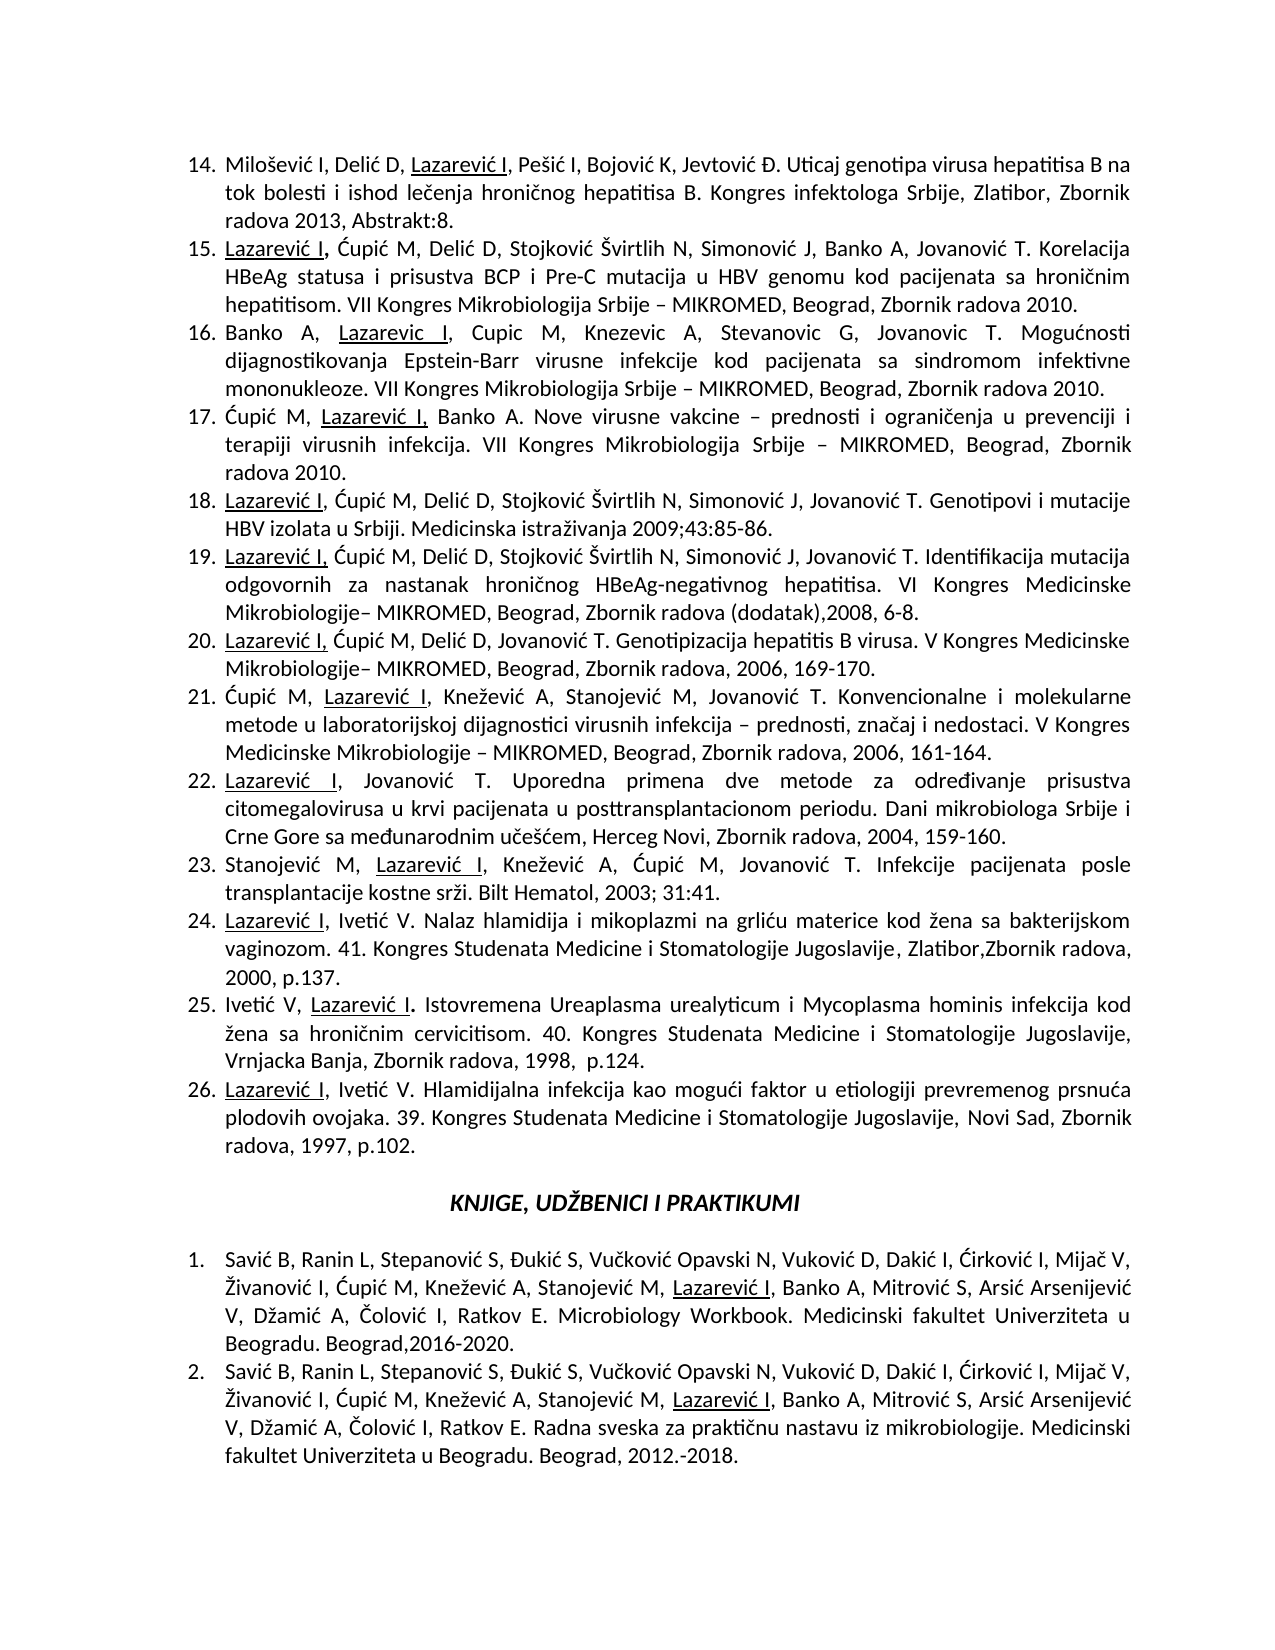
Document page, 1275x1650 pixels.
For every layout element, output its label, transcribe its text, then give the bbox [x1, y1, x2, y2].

list Savić B, Ranin L, Stepanović S, Đukić S, Vučković Opavski N, Vuković D, Dakić I, Ćirković I, Mijač V, Živanović I, Ćupić M, Knežević A, Stanojević M, Lazarević I, Banko A, Mitrović S, Arsić Arsenijević V, Džamić A, Čolović I, Ratkov E. Microbiology Workbook. Medicinski fakultet Univerziteta u Beogradu. Beograd,2016-2020. [187, 1245, 1132, 1357]
list Lazarević I, Ćupić M, Delić D, Stojković Švirtlih N, Simonović J, Jovanović T. Genotipovi i mutacije HBV izolata u Srbiji. Medicinska istraživanja 2009;43:85-86. [187, 486, 1132, 542]
list Lazarević I, Ivetić V. Nalaz hlamidija i mikoplazmi na grliću materice kod žena sa bakterijskom vaginozom. 41. Kongres Studenata Medicine i Stomatologije Jugoslavije, Zlatibor,Zbornik radova, 2000, p.137. [187, 907, 1132, 991]
list Savić B, Ranin L, Stepanović S, Đukić S, Vučković Opavski N, Vuković D, Dakić I, Ćirković I, Mijač V, Živanović I, Ćupić M, Knežević A, Stanojević M, Lazarević I, Banko A, Mitrović S, Arsić Arsenijević V, Džamić A, Čolović I, Ratkov E. Radna sveska za praktičnu nastavu iz mikrobiologije. Medicinski fakultet Univerziteta u Beogradu. Beograd, 2012.-2018. [187, 1357, 1132, 1469]
list Ćupić M, Lazarević I, Banko A. Nove virusne vakcine – prednosti i ograničenja u prevenciji i terapiji virusnih infekcija. VII Kongres Mikrobiologija Srbije – MIKROMED, Beograd, Zbornik radova 2010. [187, 402, 1132, 486]
list Stanojević M, Lazarević I, Knežević A, Ćupić M, Jovanović T. Infekcije pacijenata posle transplantacije kostne srži. Bilt Hematol, 2003; 31:41. [187, 851, 1132, 907]
list Lazarević I, Ivetić V. Hlamidijalna infekcija kao mogući faktor u etiologiji prevremenog prsnuća plodovih ovojaka. 39. Kongres Studenata Medicine i Stomatologije Jugoslavije, Novi Sad, Zbornik radova, 1997, p.102. [187, 1075, 1132, 1159]
list Banko A, Lazarevic I, Cupic M, Knezevic A, Stevanovic G, Jovanovic T. Mogućnosti dijagnostikovanja Epstein-Barr virusne infekcije kod pacijenata sa sindromom infektivne mononukleoze. VII Kongres Mikrobiologija Srbije – MIKROMED, Beograd, Zbornik radova 2010. [187, 318, 1132, 402]
list Ivetić V, Lazarević I. Istovremena Ureaplasma urealyticum i Mycoplasma hominis infekcija kod žena sa hroničnim cervicitisom. 40. Kongres Studenata Medicine i Stomatologije Jugoslavije, Vrnjacka Banja, Zbornik radova, 1998, p.124. [187, 991, 1132, 1075]
text KnjigE, udžbenici i praktikumi [375, 1187, 1132, 1217]
list Lazarević I, Ćupić M, Delić D, Stojković Švirtlih N, Simonović J, Banko A, Jovanović T. Korelacija HBeAg statusa i prisustva BCP i Pre-C mutacija u HBV genomu kod pacijenata sa hroničnim hepatitisom. VII Kongres Mikrobiologija Srbije – MIKROMED, Beograd, Zbornik radova 2010. [187, 234, 1132, 318]
list Lazarević I, Ćupić M, Delić D, Stojković Švirtlih N, Simonović J, Jovanović T. Identifikacija mutacija odgovornih za nastanak hroničnog HBeAg-negativnog hepatitisa. VI Kongres Medicinske Mikrobiologije– MIKROMED, Beograd, Zbornik radova (dodatak),2008, 6-8. [187, 542, 1132, 626]
list Lazarević I, Ćupić M, Delić D, Jovanović T. Genotipizacija hepatitis B virusa. V Kongres Medicinske Mikrobiologije– MIKROMED, Beograd, Zbornik radova, 2006, 169-170. [187, 626, 1132, 682]
list Lazarević I, Jovanović T. Uporedna primena dve metode za određivanje prisustva citomegalovirusa u krvi pacijenata u posttransplantacionom periodu. Dani mikrobiologa Srbije i Crne Gore sa međunarodnim učešćem, Herceg Novi, Zbornik radova, 2004, 159-160. [187, 766, 1132, 851]
list Milošević I, Delić D, Lazarević I, Pešić I, Bojović K, Jevtović Đ. Uticaj genotipa virusa hepatitisa B na tok bolesti i ishod lečenja hroničnog hepatitisa B. Kongres infektologa Srbije, Zlatibor, Zbornik radova 2013, Abstrakt:8. [187, 150, 1132, 234]
list Ćupić M, Lazarević I, Knežević A, Stanojević M, Jovanović T. Konvencionalne i molekularne metode u laboratorijskoj dijagnostici virusnih infekcija – prednosti, značaj i nedostaci. V Kongres Medicinske Mikrobiologije – MIKROMED, Beograd, Zbornik radova, 2006, 161-164. [187, 682, 1132, 766]
